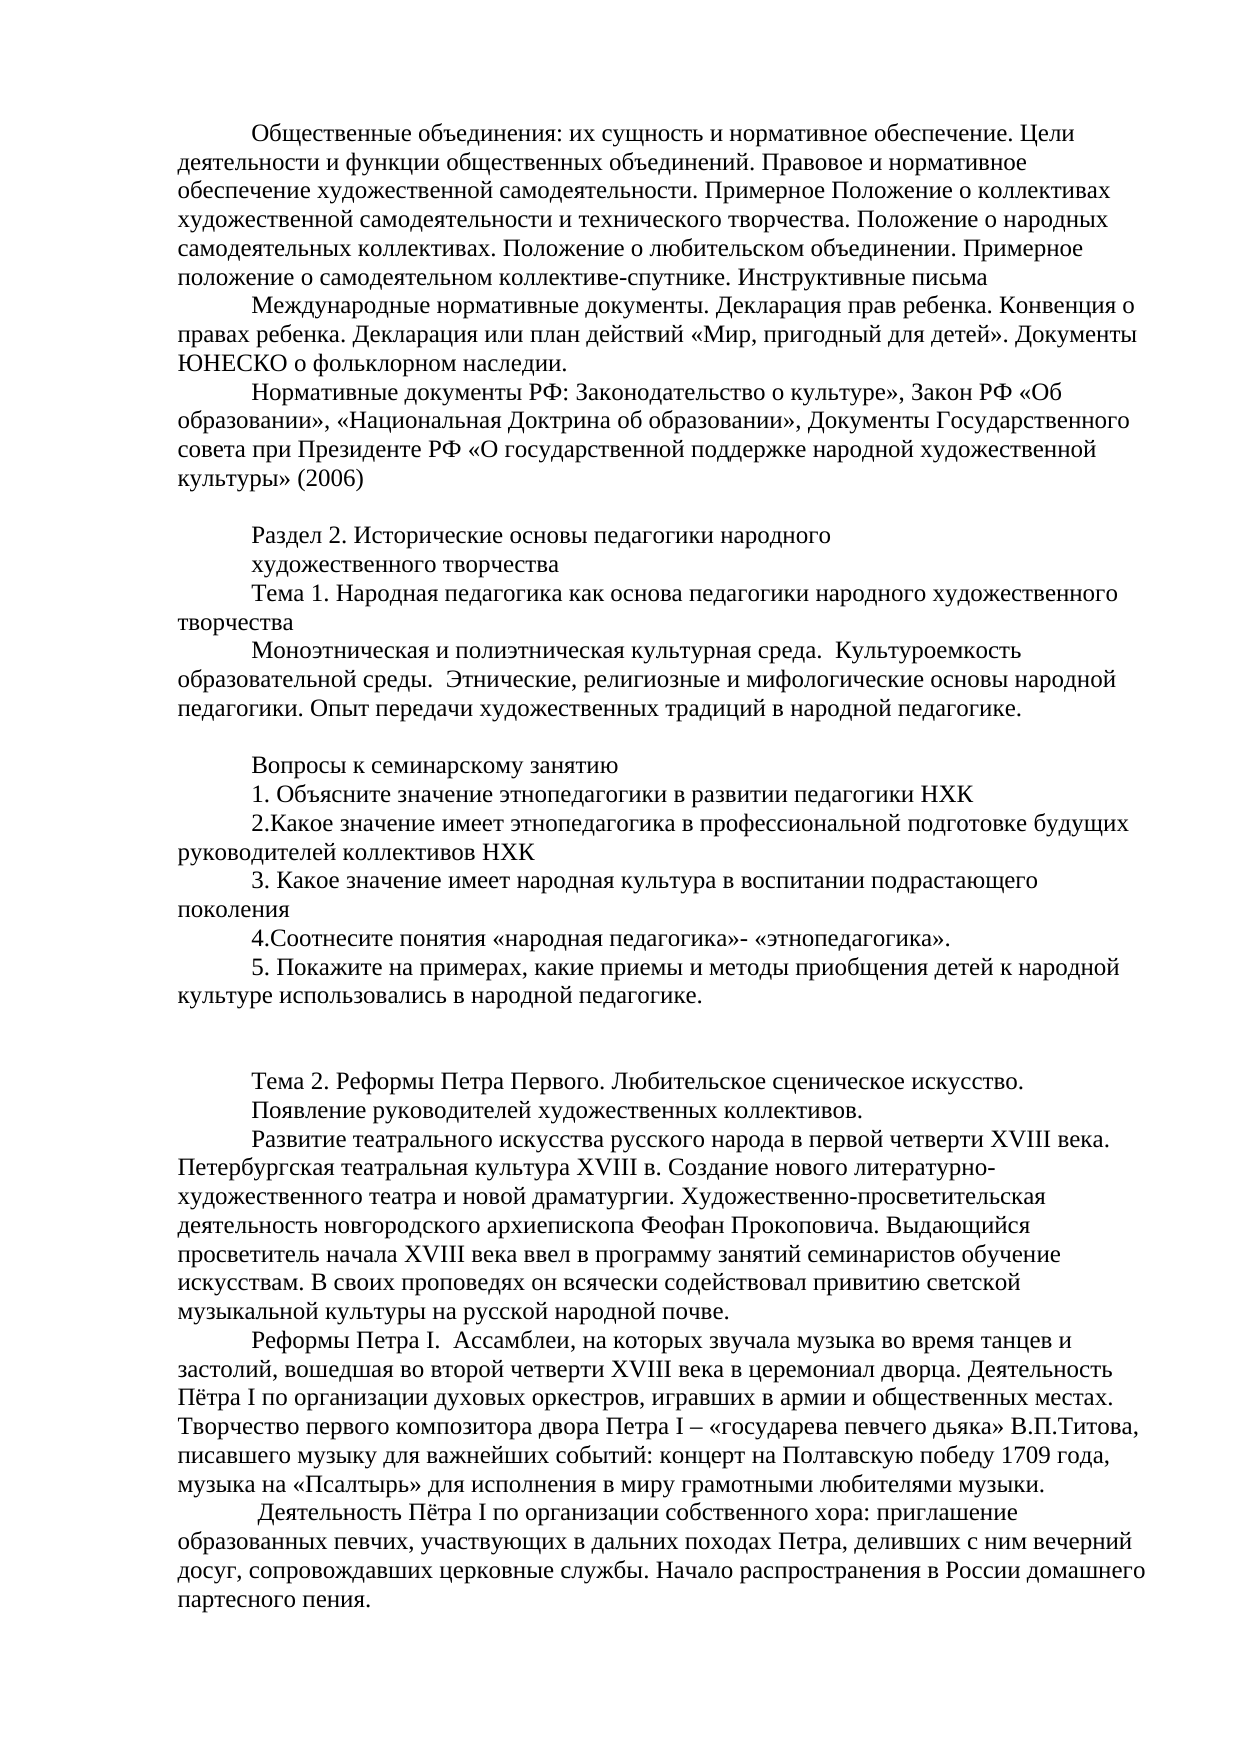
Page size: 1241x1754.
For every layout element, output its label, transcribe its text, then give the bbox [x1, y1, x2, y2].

text 2.Какое значение имеет этнопедагогика в профессиональной подготовке будущих руководителей коллективов НХК [177, 808, 1152, 866]
text Раздел 2. Исторические основы педагогики народного [177, 521, 1152, 549]
text Международные нормативные документы. Декларация прав ребенка. Конвенция о правах ребенка. Декларация или план действий «Мир, пригодный для детей». Документы ЮНЕСКО о фольклорном наследии. [177, 291, 1152, 377]
text Общественные объединения: их сущность и нормативное обеспечение. Цели деятельности и функции общественных объединений. Правовое и нормативное обеспечение художественной самодеятельности. Примерное Положение о коллективах художественной самодеятельности и технического творчества. Положение о народных самодеятельных коллективах. Положение о любительском объединении. Примерное положение о самодеятельном коллективе-спутнике. Инструктивные письма [177, 118, 1152, 291]
text Реформы Петра I. Ассамблеи, на которых звучала музыка во время танцев и застолий, вошедшая во второй четверти XVIII века в церемониал дворца. Деятельность Пётра I по организации духовых оркестров, игравших в армии и общественных местах. Творчество первого композитора двора Петра I – «государева певчего дьяка» В.П.Титова, писавшего музыку для важнейших событий: концерт на Полтавскую победу 1709 года, музыка на «Псалтырь» для исполнения в миру грамотными любителями музыки. [177, 1325, 1152, 1497]
text 4.Соотнесите понятия «народная педагогика»- «этнопедагогика». [177, 923, 1152, 952]
text художественного творчества [177, 549, 1152, 578]
text Развитие театрального искусства русского народа в первой четверти XVIII века. Петербургская театральная культура XVIII в. Создание нового литературно-художественного театра и новой драматургии. Художественно-просветительская деятельность новгородского архиепископа Феофан Прокоповича. Выдающийся просветитель начала XVIII века ввел в программу занятий семинаристов обучение искусствам. В своих проповедях он всячески содействовал привитию светской музыкальной культуры на русской народной почве. [177, 1124, 1152, 1325]
text Нормативные документы РФ: Законодательство о культуре», Закон РФ «Об образовании», «Национальная Доктрина об образовании», Документы Государственного совета при Президенте РФ «О государственной поддержке народной художественной культуры» (2006) [177, 377, 1152, 492]
text Деятельность Пётра I по организации собственного хора: приглашение образованных певчих, участвующих в дальних походах Петра, деливших с ним вечерний досуг, сопровождавших церковные службы. Начало распространения в России домашнего партесного пения. [177, 1497, 1152, 1612]
text Тема 1. Народная педагогика как основа педагогики народного художественного творчества [177, 578, 1152, 636]
text Вопросы к семинарскому занятию [177, 751, 1152, 779]
text Появление руководителей художественных коллективов. [177, 1095, 1152, 1124]
text 1. Объясните значение этнопедагогики в развитии педагогики НХК [177, 779, 1152, 808]
text Моноэтническая и полиэтническая культурная среда. Культуроемкость образовательной среды. Этнические, религиозные и мифологические основы народной педагогики. Опыт передачи художественных традиций в народной педагогике. [177, 636, 1152, 722]
text Тема 2. Реформы Петра Первого. Любительское сценическое искусство. [177, 1066, 1152, 1095]
text 3. Какое значение имеет народная культура в воспитании подрастающего поколения [177, 866, 1152, 923]
text 5. Покажите на примерах, какие приемы и методы приобщения детей к народной культуре использовались в народной педагогике. [177, 952, 1152, 1009]
